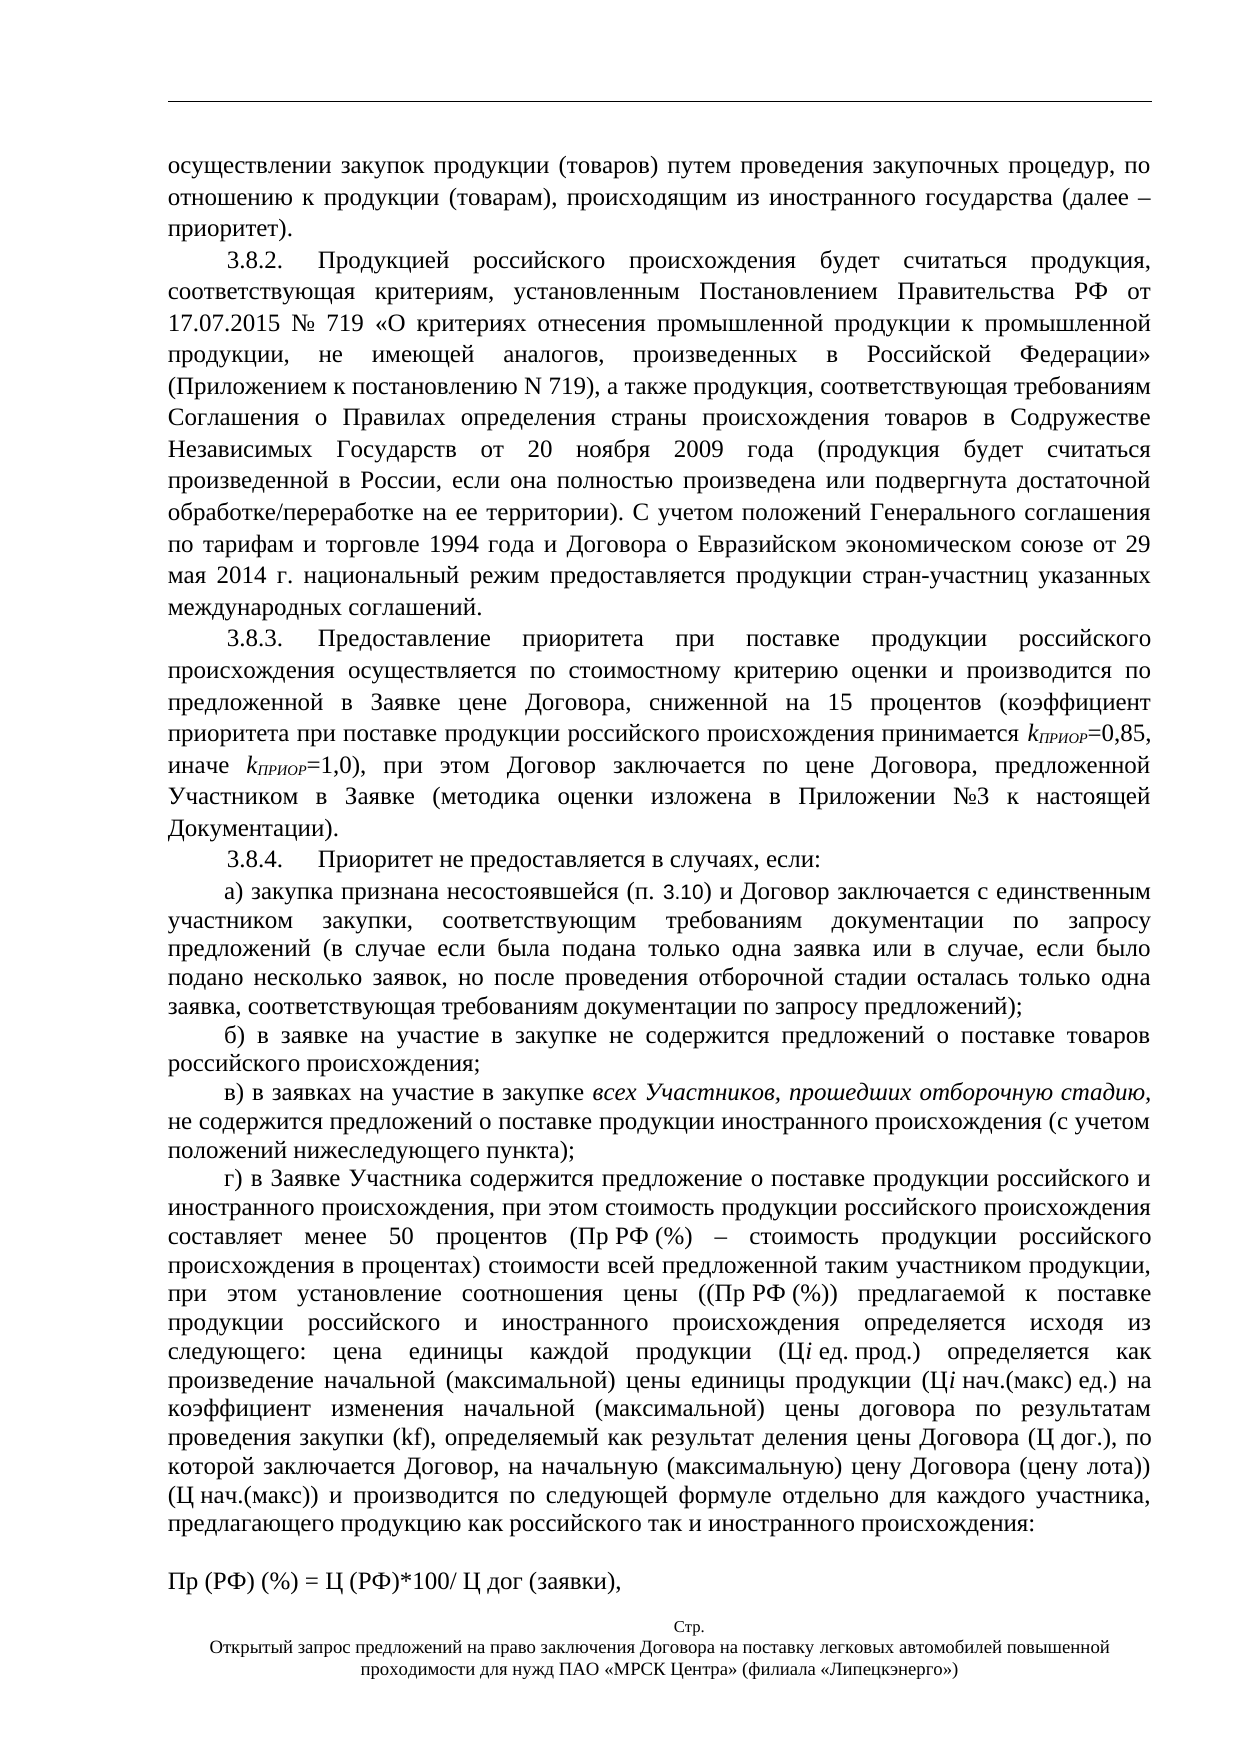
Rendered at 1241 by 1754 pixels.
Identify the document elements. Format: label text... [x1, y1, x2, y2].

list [168, 150, 1152, 242]
text г) в Заявке Участника содержится предложение о поставке продукции российского и иностранного происхождения, при этом стоимость продукции российского происхождения составляет менее 50 процентов (Пр РФ (%) – стоимость продукции российского происхождения в процентах) стоимости всей предложенной таким участником продукции, при этом установление соотношения цены ((Пр РФ (%)) предлагаемой к поставке продукции российского и иностранного происхождения определяется исходя из следующего: цена единицы каждой продукции (Цi ед. прод.) определяется как произведение начальной (максимальной) цены единицы продукции (Цi нач.(макс) ед.) на коэффициент изменения начальной (максимальной) цены договора по результатам проведения закупки (kf), определяемый как результат деления цены Договора (Ц дог.), по которой заключается Договор, на начальную (максимальную) цену Договора (цену лота)) (Ц нач.(макс)) и производится по следующей формуле отдельно для каждого участника, предлагающего продукцию как российского так и иностранного происхождения: [168, 1163, 1152, 1537]
list Приоритет не предоставляется в случаях, если: [168, 844, 1152, 873]
text б) в заявке на участие в закупке не содержится предложений о поставке товаров российского происхождения; [168, 1020, 1152, 1077]
list Пр (РФ) (%) = Ц (РФ)*100/ Ц дог (заявки), [168, 1566, 1152, 1595]
text в) в заявках на участие в закупке всех Участников, прошедших отборочную стадию, не содержится предложений о поставке продукции иностранного происхождения (с учетом положений нижеследующего пункта); [168, 1077, 1152, 1163]
list Предоставление приоритета при поставке продукции российского происхождения осуществляется по стоимостному критерию оценки и производится по предложенной в Заявке цене Договора, сниженной на 15 процентов (коэффициент приоритета при поставке продукции российского происхождения принимается kПРИОР=0,85, иначе kПРИОР=1,0), при этом Договор заключается по цене Договора, предложенной Участником в Заявке (методика оценки изложена в Приложении №3 к настоящей Документации). [168, 623, 1152, 842]
text а) закупка признана несостоявшейся (п. 3.10) и Договор заключается с единственным участником закупки, соответствующим требованиям документации по запросу предложений (в случае если была подана только одна заявка или в случае, если было подано несколько заявок, но после проведения отборочной стадии осталась только одна заявка, соответствующая требованиям документации по запросу предложений); [168, 876, 1152, 1020]
list Продукцией российского происхождения будет считаться продукция, соответствующая критериям, установленным Постановлением Правительства РФ от 17.07.2015 № 719 «О критериях отнесения промышленной продукции к промышленной продукции, не имеющей аналогов, произведенных в Российской Федерации» (Приложением к постановлению N 719), а также продукция, соответствующая требованиям Соглашения о Правилах определения страны происхождения товаров в Содружестве Независимых Государств от 20 ноября 2009 года (продукция будет считаться произведенной в России, если она полностью произведена или подвергнута достаточной обработке/переработке на ее территории). С учетом положений Генерального соглашения по тарифам и торговле 1994 года и Договора о Евразийском экономическом союзе от 29 мая 2014 г. национальный режим предоставляется продукции стран-участниц указанных международных соглашений. [168, 245, 1152, 621]
